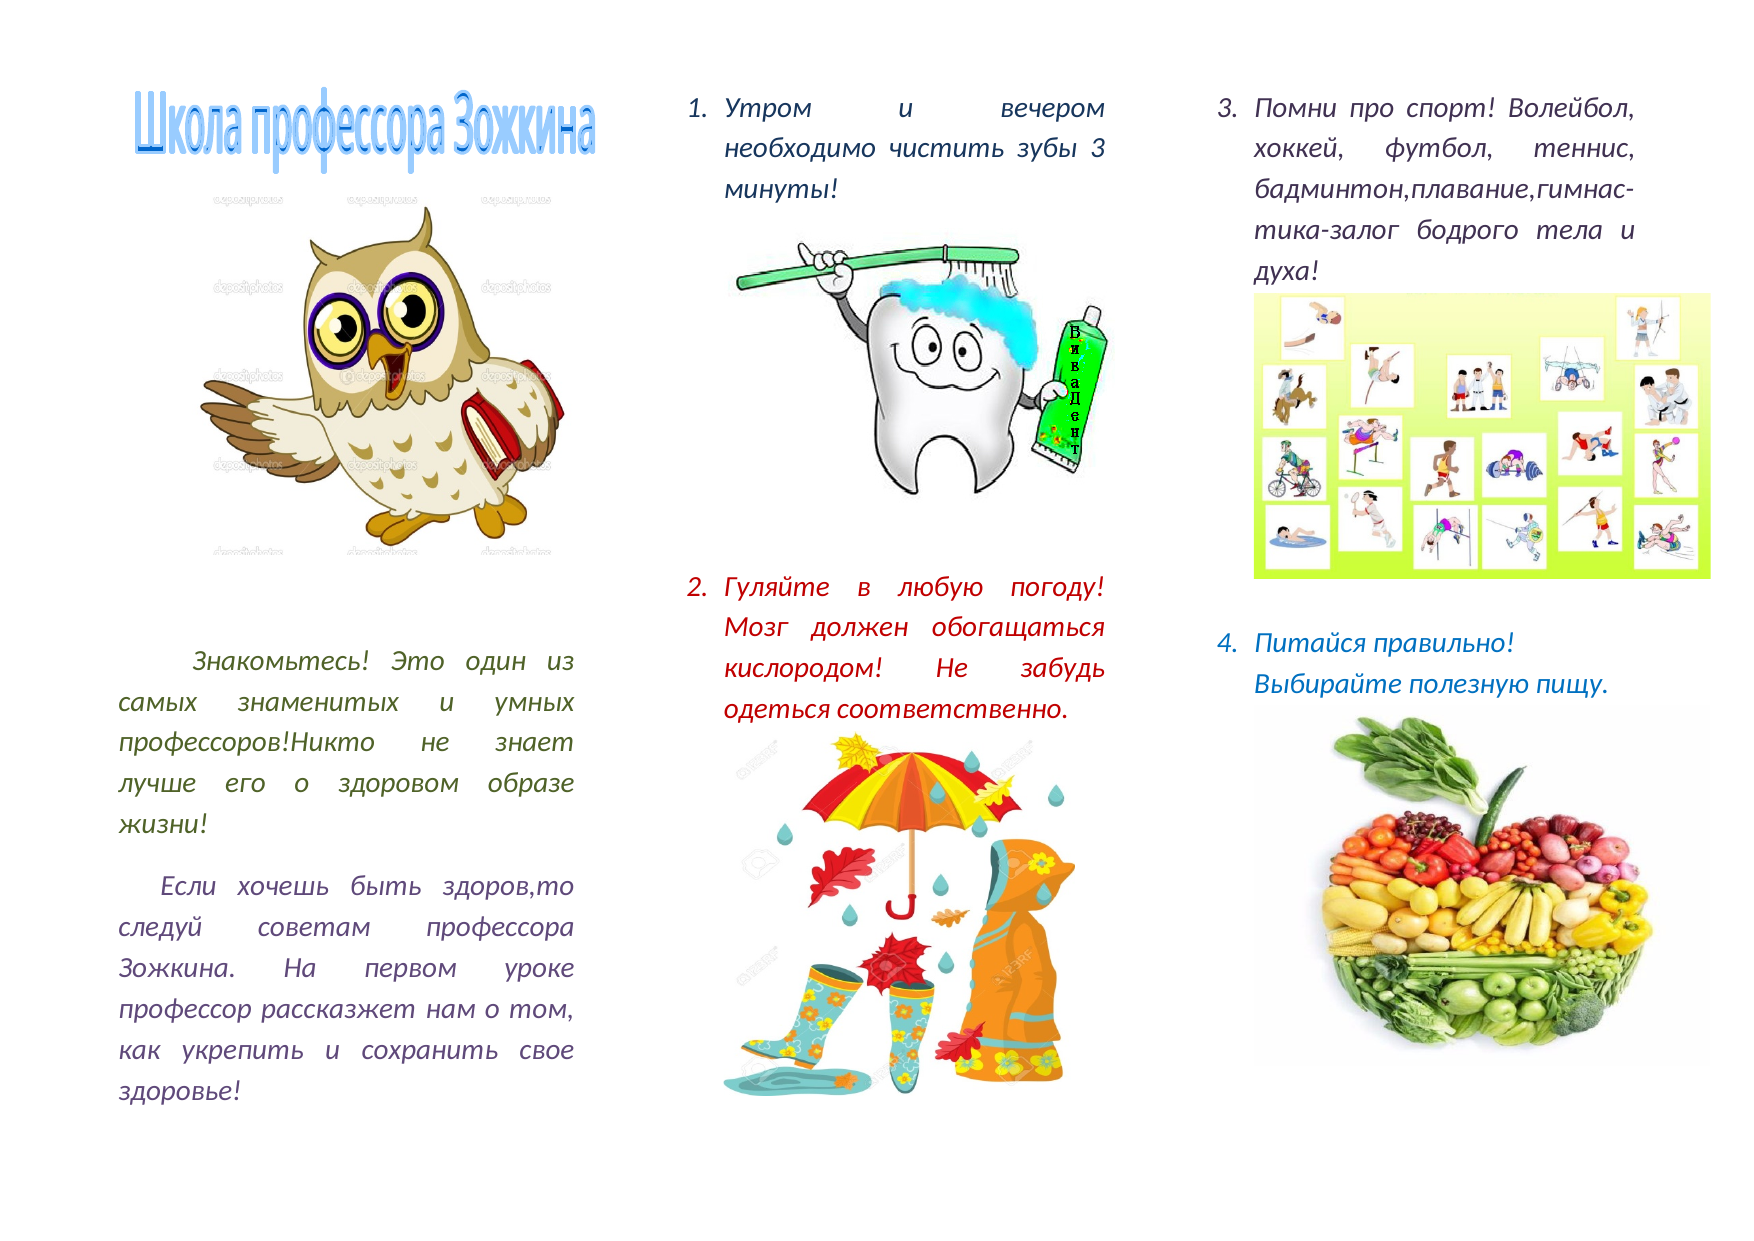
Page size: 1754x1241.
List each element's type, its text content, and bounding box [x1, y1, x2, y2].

picture [723, 731, 1075, 1096]
list Гуляйте в любую погоду! Мозг должен обогащаться кислородом! Не забудь одеться соответственно. [686, 568, 1105, 726]
picture [1253, 705, 1710, 1066]
text Знакомьтесь! Это один из самых знаменитых и умных профессоров!Никто не знает лучше его о здоровом образе жизни! [118, 642, 575, 841]
picture [723, 211, 1122, 523]
picture [1253, 293, 1711, 579]
picture [191, 197, 573, 555]
text Если хочешь быть здоров,то следуй советам профессора Зожкина. На первом уроке профессор рассказжет нам о том, как укрепить и сохранить свое здоровье! [118, 867, 575, 1107]
list Помни про спорт! Волейбол, хоккей, футбол, теннис, бадминтон,плавание,гимнас-тика-залог бодрого тела и духа! [1216, 89, 1636, 288]
list Питайся правильно!Выбирайте полезную пищу. [1216, 624, 1636, 700]
list Утром и вечером необходимо чистить зубы 3 минуты! [686, 89, 1105, 206]
